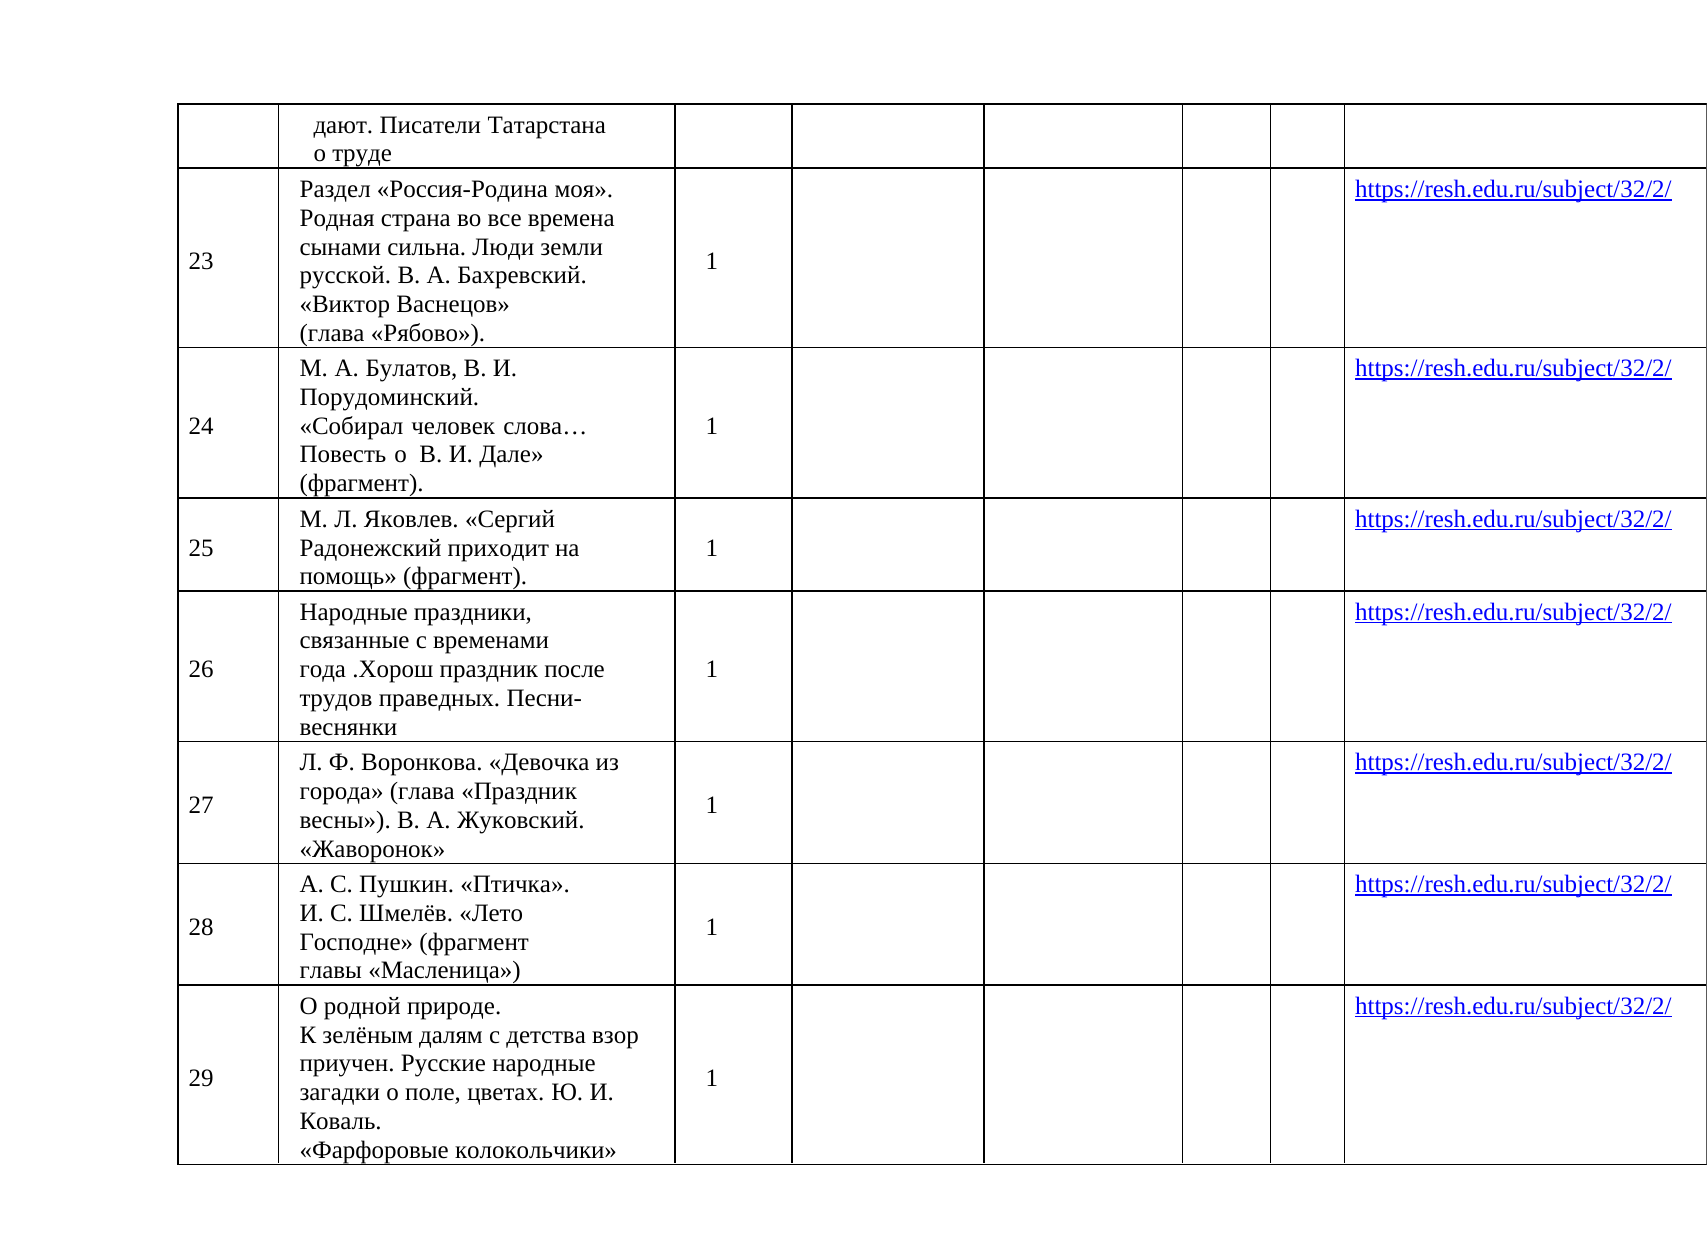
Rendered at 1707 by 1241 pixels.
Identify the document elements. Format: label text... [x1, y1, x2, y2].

table_cell [793, 348, 983, 497]
table_cell 1 [676, 592, 791, 741]
table_cell [1271, 348, 1344, 497]
table_cell 28 [179, 864, 278, 984]
table_cell 1 [676, 864, 791, 984]
table_cell https://resh.edu.ru/subject/32/2/ [1345, 348, 1706, 497]
table_cell 1 [676, 105, 791, 167]
table_cell https://resh.edu.ru/subject/32/2/ [1345, 864, 1706, 984]
table_cell Раздел «Россия-Родина моя». Родная страна во все времена сынами сильна. Люди земли русской. В. А. Бахревский. «Виктор Васнецов» (глава «Рябово»). [279, 169, 674, 347]
table_cell [1271, 864, 1344, 984]
table_cell [793, 105, 983, 167]
table_cell 26 [179, 592, 278, 741]
table_cell О родной природе. К зелёным далям с детства взор приучен. Русские народные загадки о поле, цветах. Ю. И. Коваль. «Фарфоровые колокольчики» [279, 986, 674, 1163]
table_cell https://resh.edu.ru/subject/32/2/ [1345, 742, 1706, 862]
table_cell https://resh.edu.ru/subject/32/2/ [1345, 499, 1706, 590]
table_cell [1271, 105, 1344, 167]
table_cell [1345, 105, 1706, 167]
table_cell [985, 105, 1182, 167]
table_cell [1183, 499, 1270, 590]
table_cell Л. Ф. Воронкова. «Девочка из города» (глава «Праздник весны»). В. А. Жуковский. «Жаворонок» [279, 742, 674, 862]
table_cell [793, 742, 983, 862]
table_cell [985, 348, 1182, 497]
table_cell [1271, 169, 1344, 347]
table_cell [1183, 348, 1270, 497]
table_cell А. С. Пушкин. «Птичка». И. С. Шмелёв. «Лето Господне» (фрагмент главы «Масленица») [279, 864, 674, 984]
table_cell [1271, 742, 1344, 862]
table_cell 23 [179, 169, 278, 347]
table_cell [1271, 986, 1344, 1163]
table_cell 27 [179, 742, 278, 862]
table_cell [1183, 864, 1270, 984]
table_cell М. А. Булатов, В. И. Порудоминский. «Собирал человек слова… Повесть о В. И. Дале» (фрагмент). [279, 348, 674, 497]
table_cell [1271, 592, 1344, 741]
table_cell [985, 499, 1182, 590]
table_cell https://resh.edu.ru/subject/32/2/ [1345, 592, 1706, 741]
table_cell [985, 864, 1182, 984]
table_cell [1345, 986, 1706, 1163]
table_cell 1 [676, 348, 791, 497]
table_cell [985, 169, 1182, 347]
table_cell [1183, 105, 1270, 167]
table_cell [279, 105, 674, 167]
table_cell [1271, 499, 1344, 590]
table_cell 29 [179, 986, 278, 1163]
table_cell Народные праздники, связанные с временами года .Хорош праздник после трудов праведных. Песни- веснянки [279, 592, 674, 741]
table_cell [1183, 986, 1270, 1163]
table_cell 1 [676, 169, 791, 347]
table_cell [793, 592, 983, 741]
table_cell 1 [676, 986, 791, 1163]
table_cell [793, 986, 983, 1163]
table_cell [793, 499, 983, 590]
table_cell [1183, 592, 1270, 741]
table_cell 1 [676, 499, 791, 590]
table_cell https://resh.edu.ru/subject/32/2/ [1345, 169, 1706, 347]
table_cell 22 [179, 105, 278, 167]
table_cell [985, 592, 1182, 741]
table_cell М. Л. Яковлев. «Сергий Радонежский приходит на помощь» (фрагмент). [279, 499, 674, 590]
table_cell [1183, 742, 1270, 862]
table_cell 24 [179, 348, 278, 497]
table_cell 25 [179, 499, 278, 590]
table_cell [985, 986, 1182, 1163]
table_cell [793, 169, 983, 347]
table_cell [1183, 169, 1270, 347]
table_cell [793, 864, 983, 984]
table_cell 1 [676, 742, 791, 862]
table_cell [985, 742, 1182, 862]
